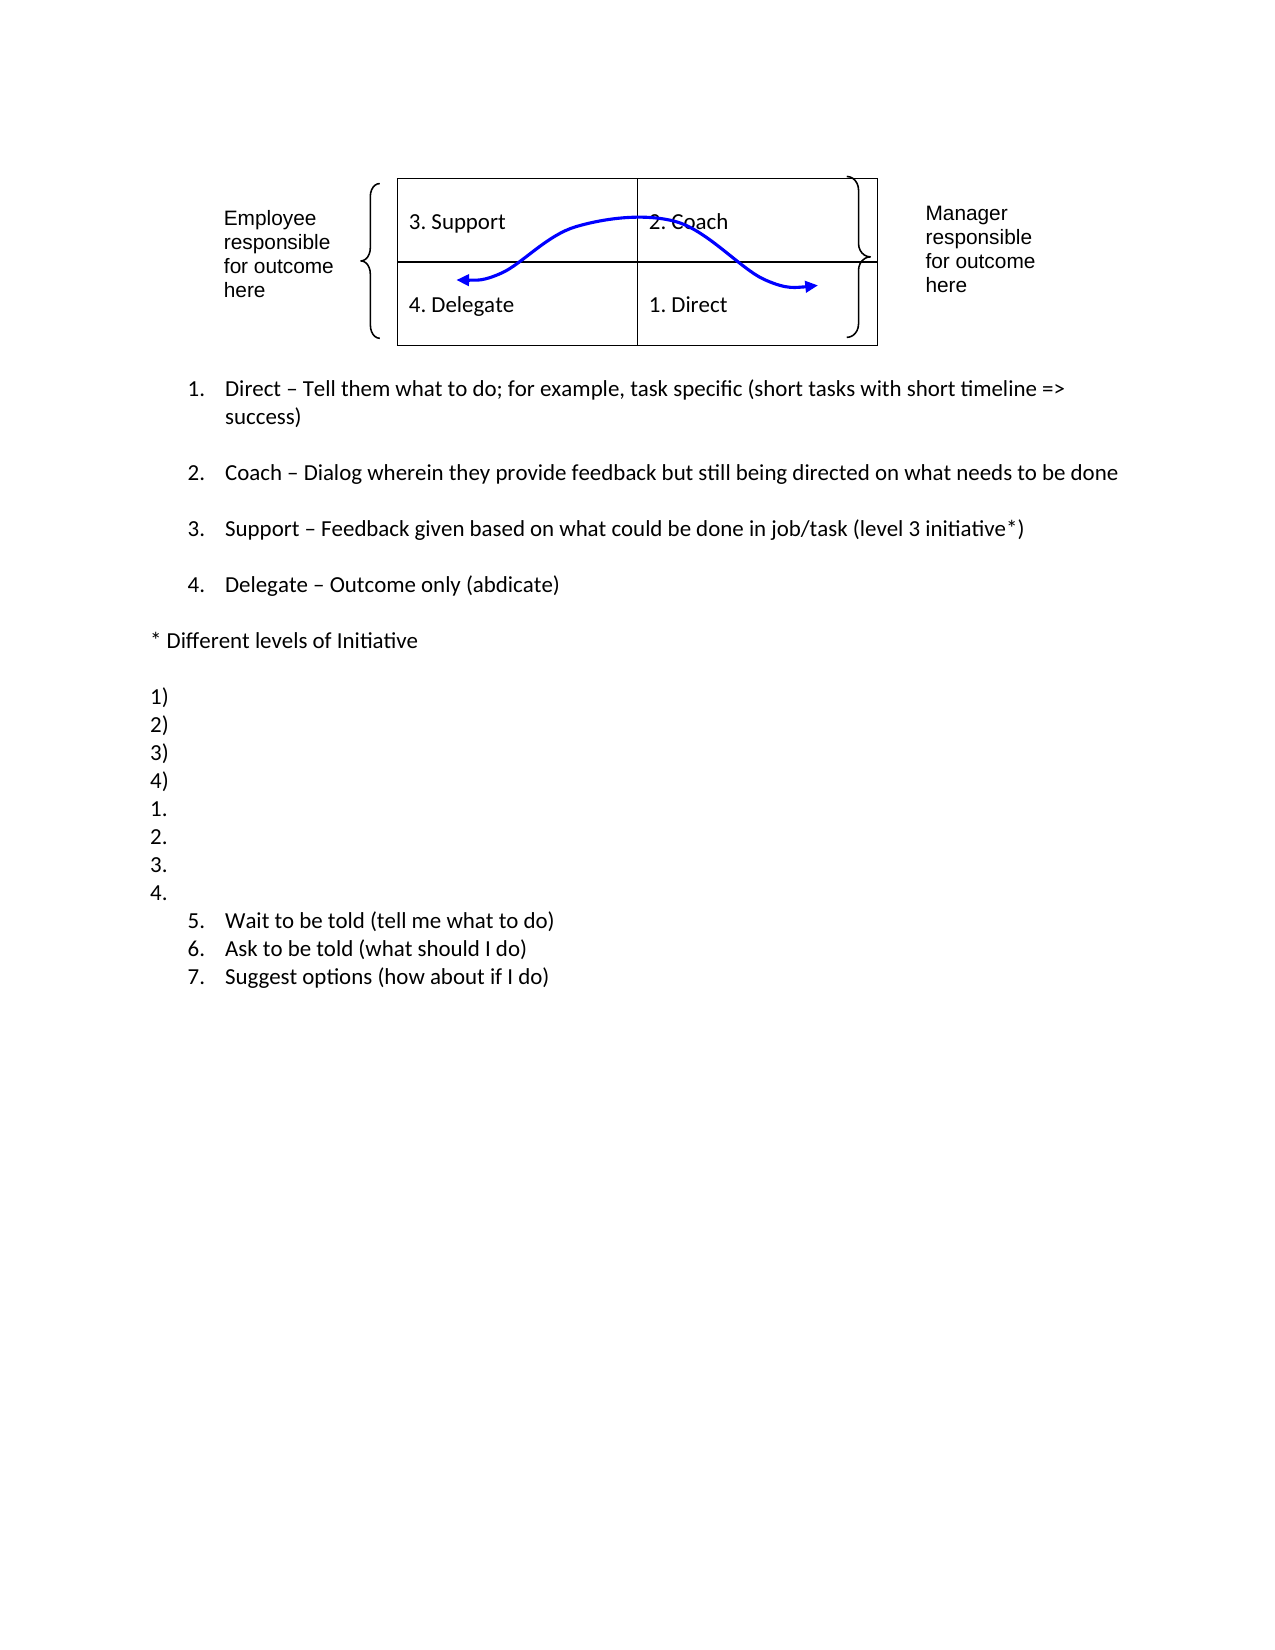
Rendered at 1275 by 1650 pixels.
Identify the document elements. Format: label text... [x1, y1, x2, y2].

text * Different levels of Initiative [150, 626, 1125, 654]
table_cell 4. Delegate [398, 263, 637, 345]
table_header 2. Coach [638, 179, 864, 261]
table_header 3. Support [398, 179, 637, 261]
list Support – Feedback given based on what could be done in job/task (level 3 initiative*) [187, 514, 1125, 542]
list Coach – Dialog wherein they provide feedback but still being directed on what needs to be done [187, 458, 1125, 486]
list Ask to be told (what should I do) [187, 934, 1125, 962]
list Wait to be told (tell me what to do) [187, 906, 1125, 934]
list Direct – Tell them what to do; for example, task specific (short tasks with short timeline => success) [187, 374, 1125, 430]
table_header 2. Coach [856, 179, 877, 261]
list Suggest options (how about if I do) [187, 962, 1125, 990]
list Delegate – Outcome only (abdicate) [187, 570, 1125, 598]
table_cell 1. Direct [638, 263, 877, 345]
